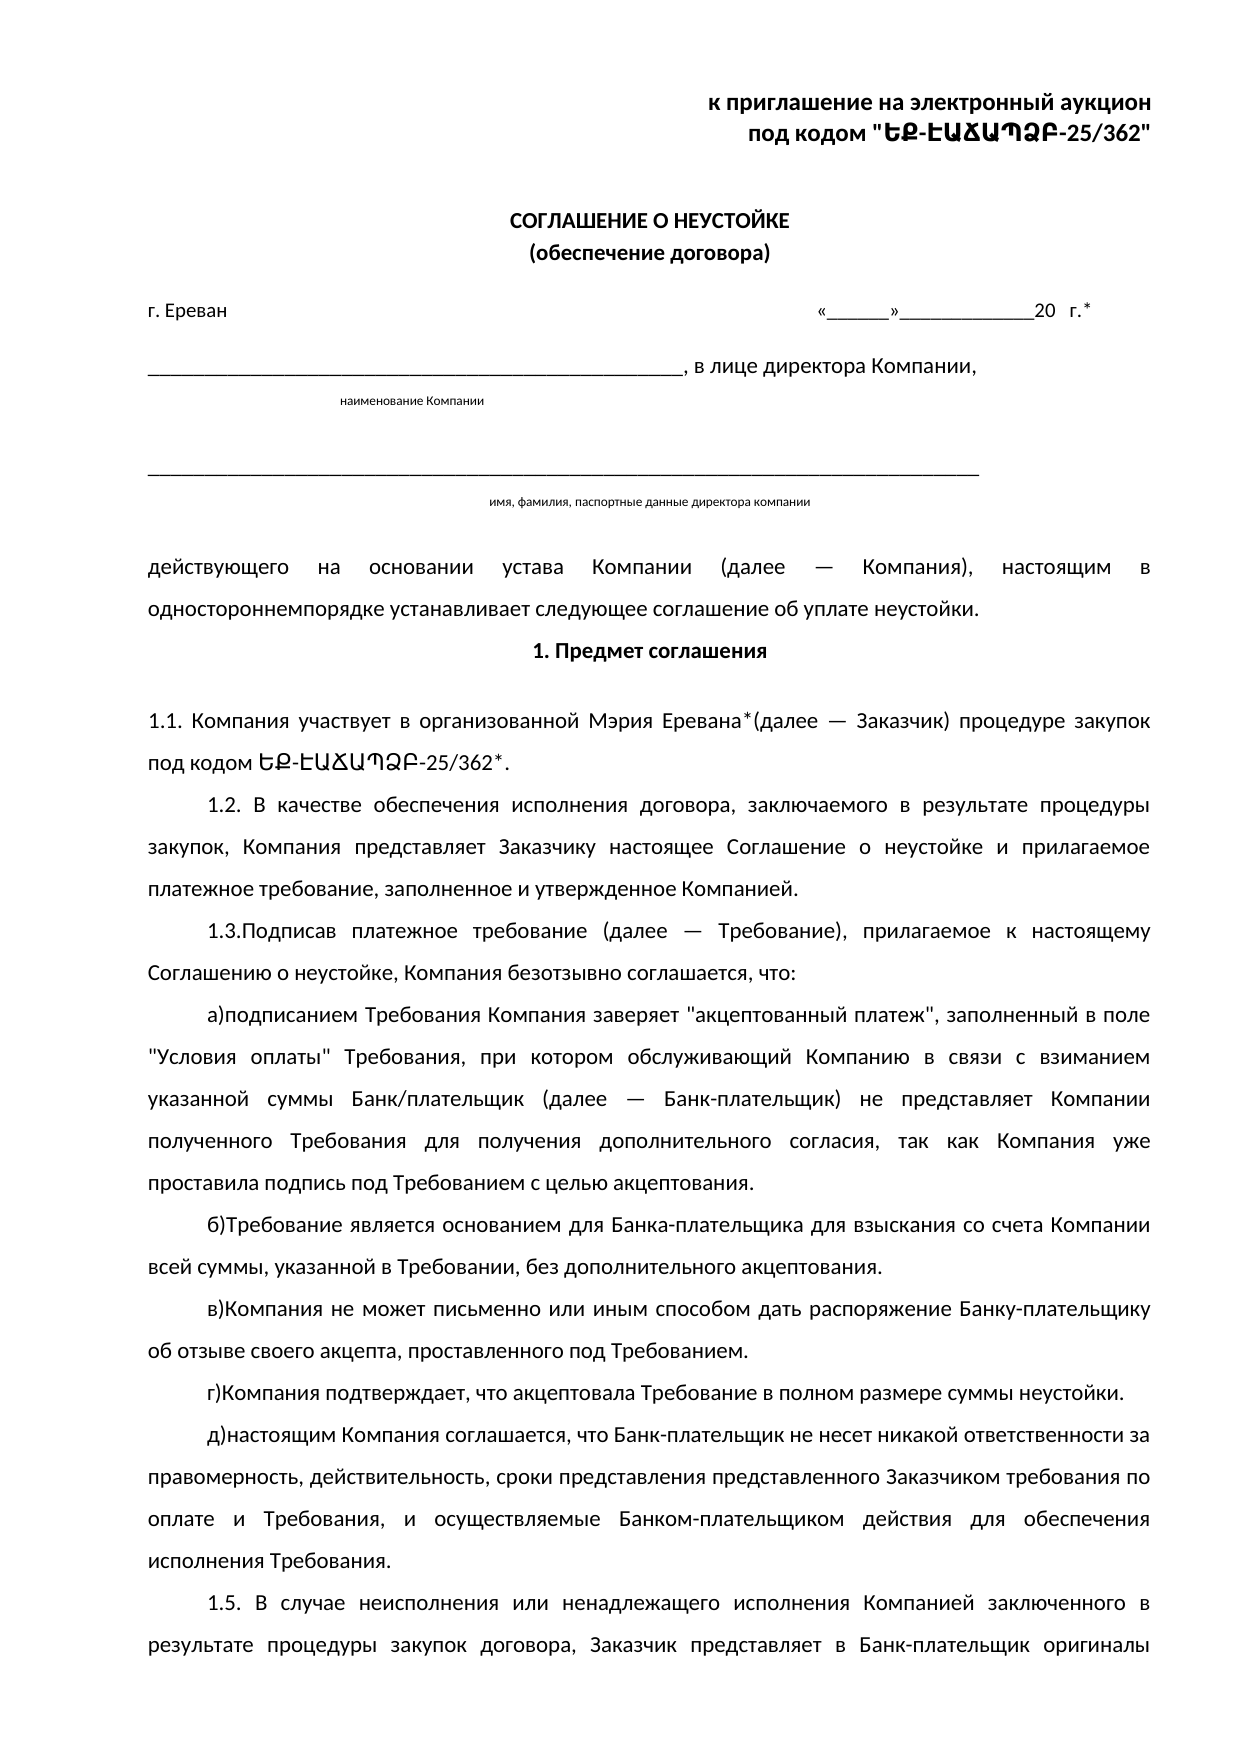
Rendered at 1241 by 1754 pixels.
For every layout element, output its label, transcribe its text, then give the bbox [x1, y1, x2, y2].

text к приглашение на электронный аукцион [177, 86, 1152, 117]
text _________________________________________________________________________ [148, 452, 1152, 480]
text 1. Предмет соглашения [148, 636, 1152, 664]
text б)Требование является основанием для Банка-плательщика для взыскания со счета Компании всей суммы, указанной в Требовании, без дополнительного акцептования. [148, 1210, 1152, 1280]
text 1.3.Подписав платежное требование (далее — Требование), прилагаемое к настоящему Соглашению о неустойке, Компания безотзывно соглашается, что: [148, 916, 1152, 986]
table_header «______»_____________20 г.* [635, 297, 1104, 351]
text _______________________________________________, в лице директора Компании, [148, 351, 1152, 379]
text 1.1. Компания участвует в организованной Мэрия Еревана*(далее — Заказчик) процедуре закупок под кодом ԵՔ-ԷԱՃԱՊՁԲ-25/362*. [148, 706, 1152, 776]
text д)настоящим Компания соглашается, что Банк-плательщик не несет никакой ответственности за правомерность, действительность, сроки представления представленного Заказчиком требования по оплате и Требования, и осуществляемые Банком-плательщиком действия для обеспечения исполнения Требования. [148, 1420, 1152, 1574]
text (обеспечение договора) [148, 238, 1152, 266]
text имя, фамилия, паспортные данные директора компании [148, 494, 1152, 522]
table_header г. Ереван [136, 297, 635, 351]
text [148, 1588, 1152, 1658]
text наименование Компании [340, 393, 1152, 421]
text г)Компания подтверждает, что акцептовала Требование в полном размере суммы неустойки. [148, 1378, 1152, 1406]
text а)подписанием Требования Компания заверяет "акцептованный платеж", заполненный в поле "Условия оплаты" Требования, при котором обслуживающий Компанию в связи с взиманием указанной суммы Банк/плательщик (далее — Банк-плательщик) не представляет Компании полученного Требования для получения дополнительного согласия, так как Компания уже проставила подпись под Требованием с целью акцептования. [148, 1000, 1152, 1196]
text действующего на основании устава Компании (далее — Компания), настоящим в одностороннемпорядке устанавливает следующее соглашение об уплате неустойки. [148, 552, 1152, 622]
text в)Компания не может письменно или иным способом дать распоряжение Банку-плательщику об отзыве своего акцепта, проставленного под Требованием. [148, 1294, 1152, 1364]
text под кодом "ԵՔ-ԷԱՃԱՊՁԲ-25/362" [148, 117, 1152, 147]
text СОГЛАШЕНИЕ О НЕУСТОЙКЕ [148, 206, 1152, 234]
text 1.2. В качестве обеспечения исполнения договора, заключаемого в результате процедуры закупок, Компания представляет Заказчику настоящее Соглашение о неустойке и прилагаемое платежное требование, заполненное и утвержденное Компанией. [148, 790, 1152, 902]
